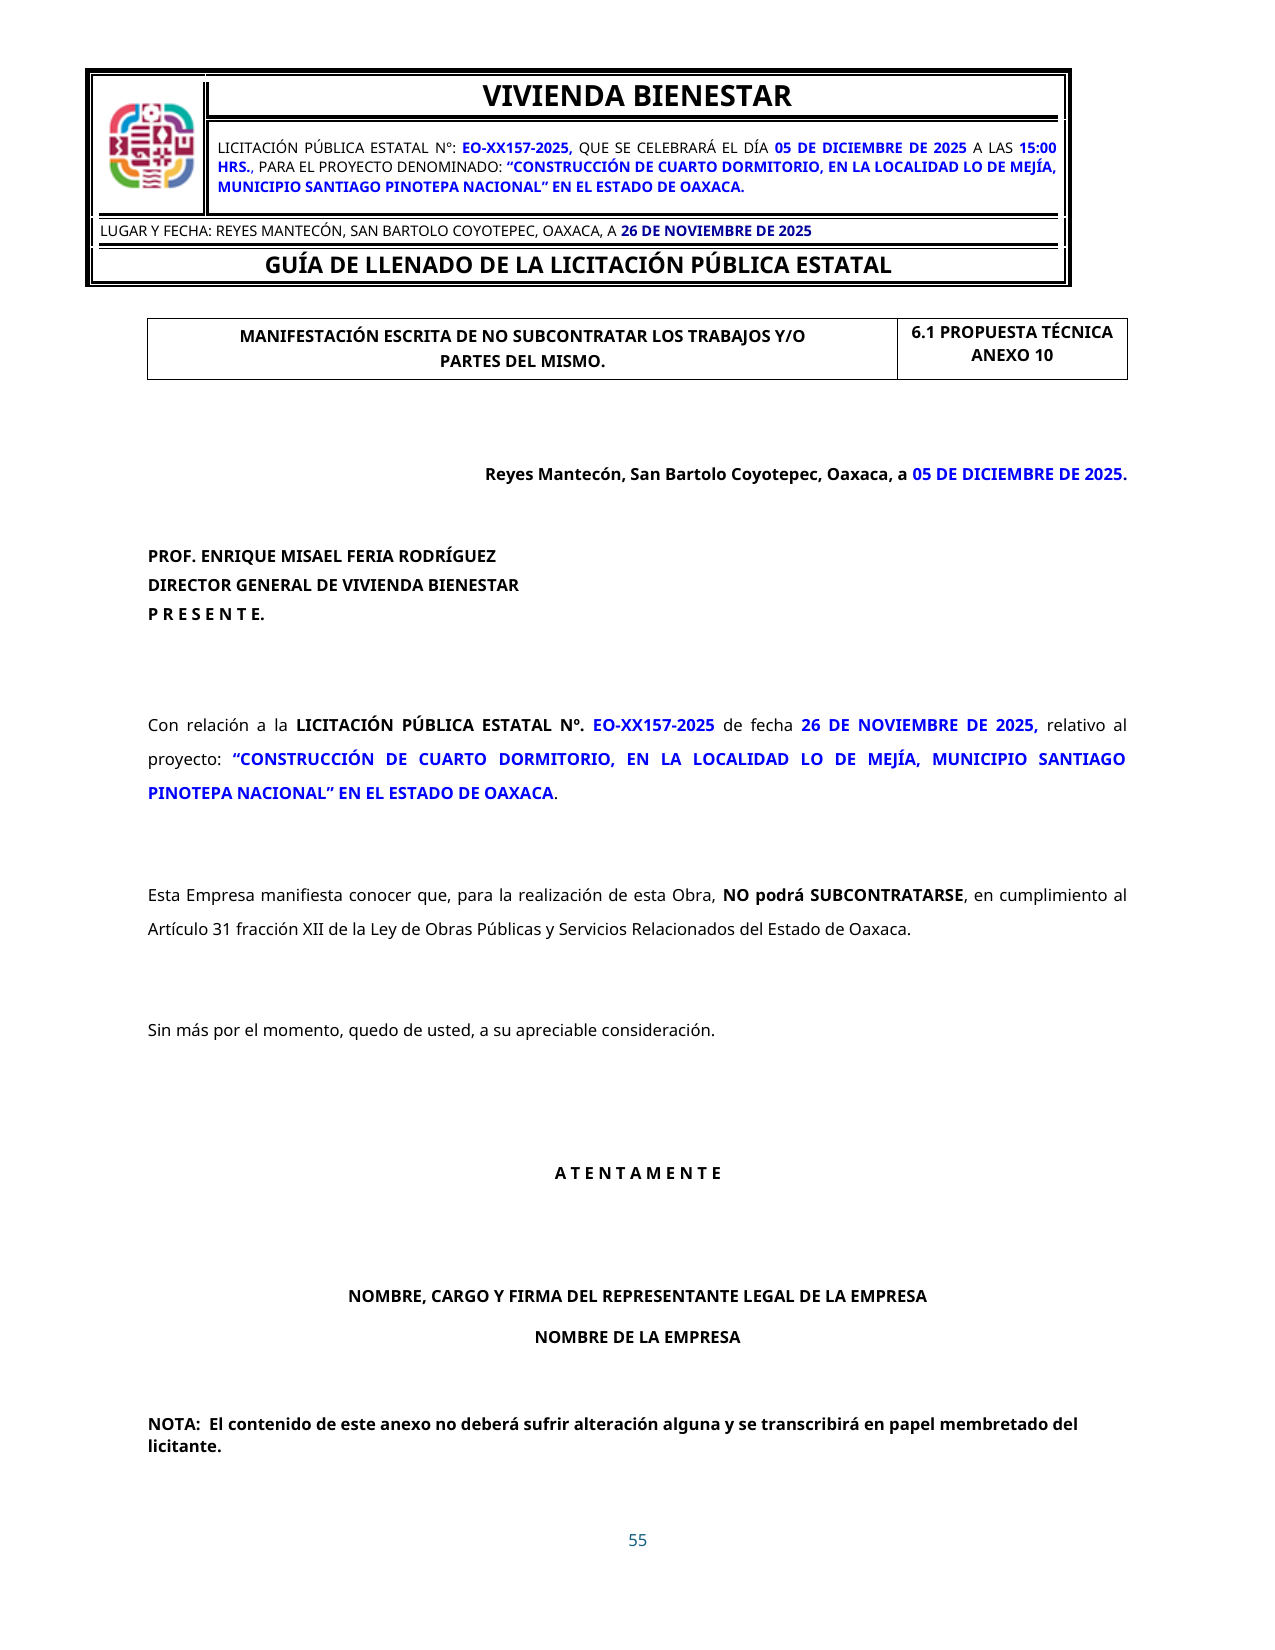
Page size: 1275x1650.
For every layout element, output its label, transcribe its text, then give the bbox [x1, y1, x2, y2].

text Sin más por el momento, quedo de usted, a su apreciable consideración. [148, 1019, 1127, 1041]
text A T E N T A M E N T E [148, 1161, 1127, 1184]
text NOMBRE DE LA EMPRESA [148, 1326, 1127, 1348]
picture [98, 95, 203, 194]
text PROF. ENRIQUE MISAEL FERIA RODRÍGUEZ [148, 544, 1127, 567]
text Esta Empresa manifiesta conocer que, para la realización de esta Obra, NO podrá SUBCONTRATARSE, en cumplimiento al Artículo 31 fracción XII de la Ley de Obras Públicas y Servicios Relacionados del Estado de Oaxaca. [148, 883, 1127, 940]
text NOMBRE, CARGO Y FIRMA DEL REPRESENTANTE LEGAL DE LA EMPRESA [148, 1285, 1127, 1307]
text Reyes Mantecón, San Bartolo Coyotepec, Oaxaca, a 05 DE DICIEMBRE DE 2025. [148, 462, 1127, 485]
text DIRECTOR GENERAL DE VIVIENDA BIENESTAR [148, 573, 1127, 596]
list Con relación a la LICITACIÓN PÚBLICA ESTATAL Nº. EO-XX157-2025 de fecha 26 DE NOVIEMBRE DE 2025, relativo al proyecto: “CONSTRUCCIÓN DE CUARTO DORMITORIO, EN LA LOCALIDAD LO DE MEJÍA, MUNICIPIO SANTIAGO PINOTEPA NACIONAL” EN EL ESTADO DE OAXACA. [148, 713, 1127, 804]
text NOTA: El contenido de este anexo no deberá sufrir alteración alguna y se transcribirá en papel membretado del licitante. [148, 1412, 1127, 1458]
text P R E S E N T E. [148, 602, 1127, 625]
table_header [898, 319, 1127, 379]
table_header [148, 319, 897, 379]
